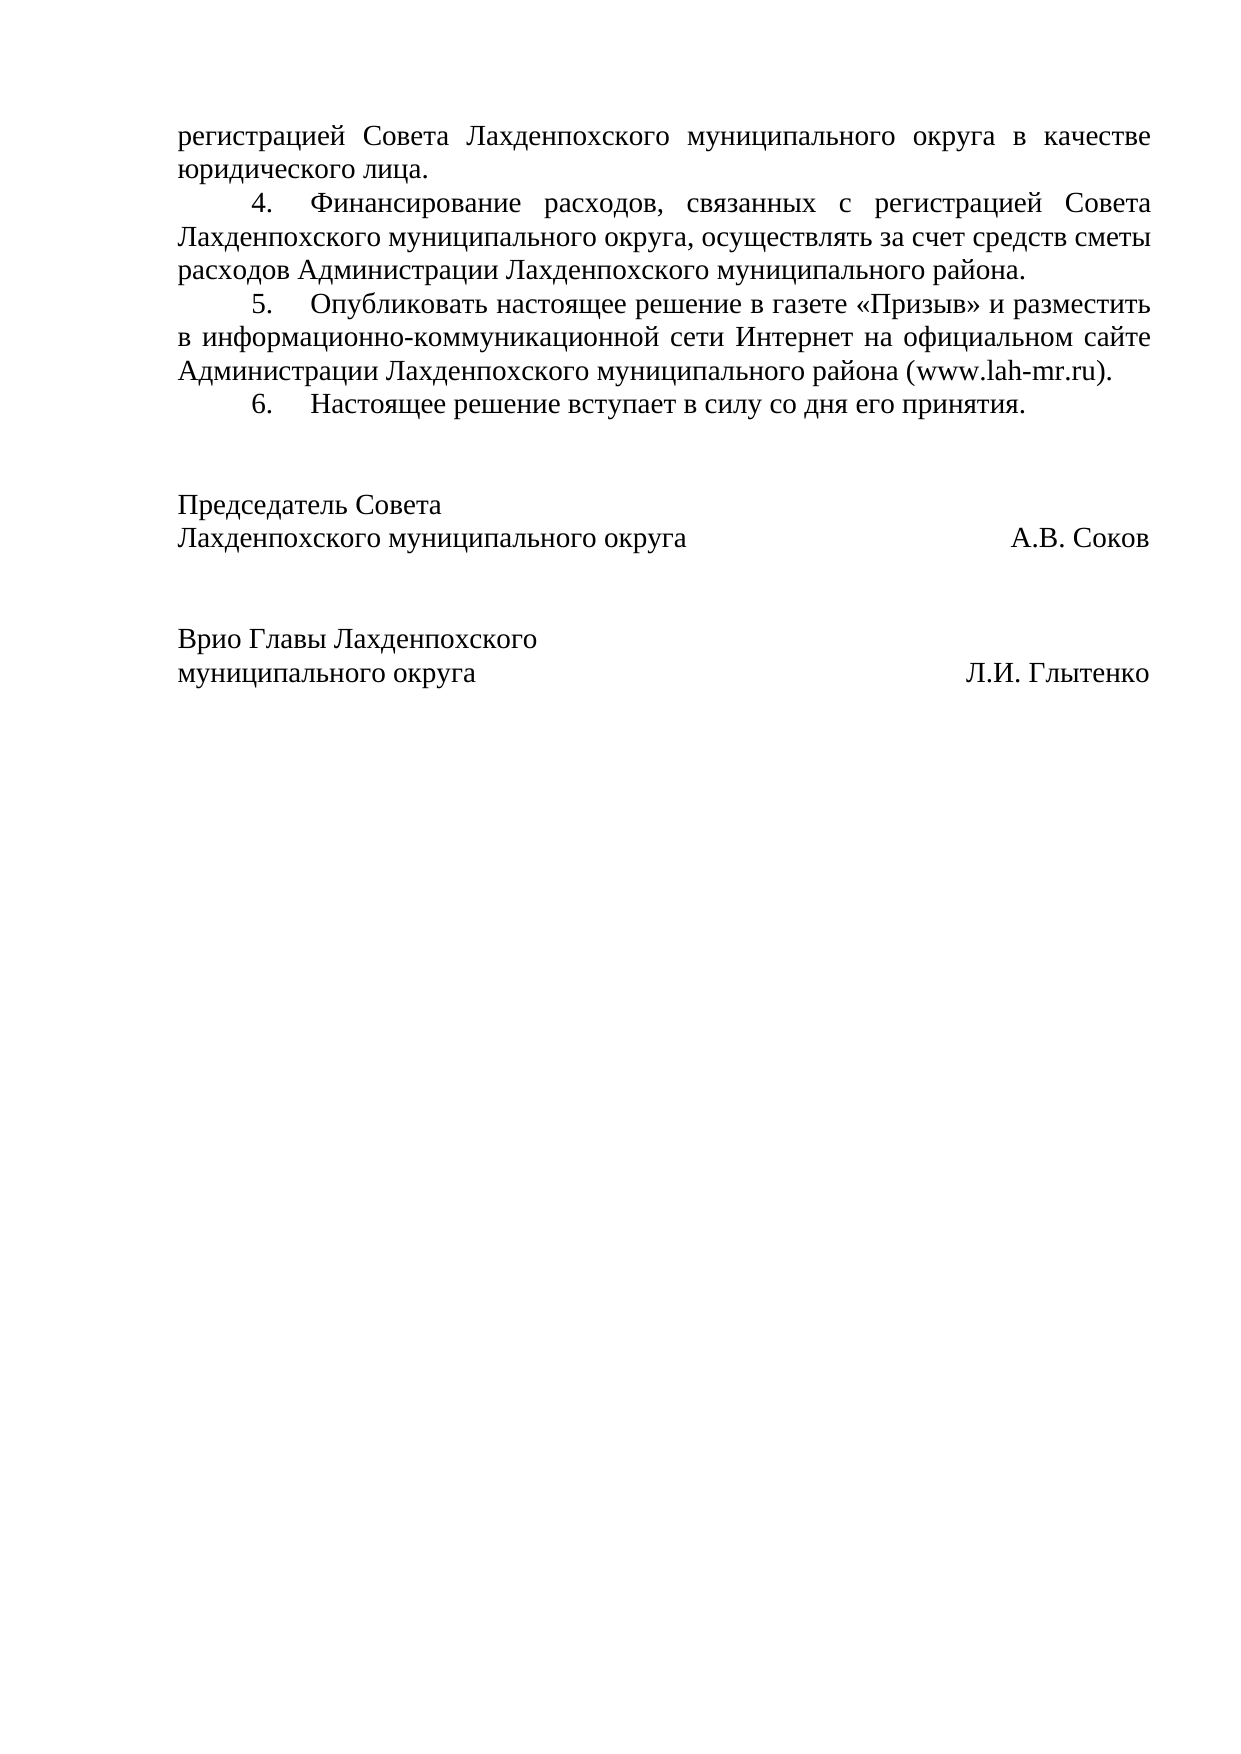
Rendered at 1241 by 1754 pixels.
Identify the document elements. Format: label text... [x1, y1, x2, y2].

list Финансирование расходов, связанных с регистрацией Совета Лахденпохского муниципального округа, осуществлять за счет средств сметы расходов Администрации Лахденпохского муниципального района. [177, 185, 1152, 286]
text Председатель Совета [177, 487, 1152, 521]
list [177, 118, 1152, 185]
text Врио Главы Лахденпохского [177, 621, 1152, 655]
list Настоящее решение вступает в силу со дня его принятия. [177, 386, 1152, 420]
text Лахденпохского муниципального округа А.В. Соков [177, 521, 1152, 554]
list Опубликовать настоящее решение в газете «Призыв» и разместить в информационно-коммуникационной сети Интернет на официальном сайте Администрации Лахденпохского муниципального района (www.lah-mr.ru). [177, 286, 1152, 386]
text муниципального округа Л.И. Глытенко [177, 655, 1152, 688]
